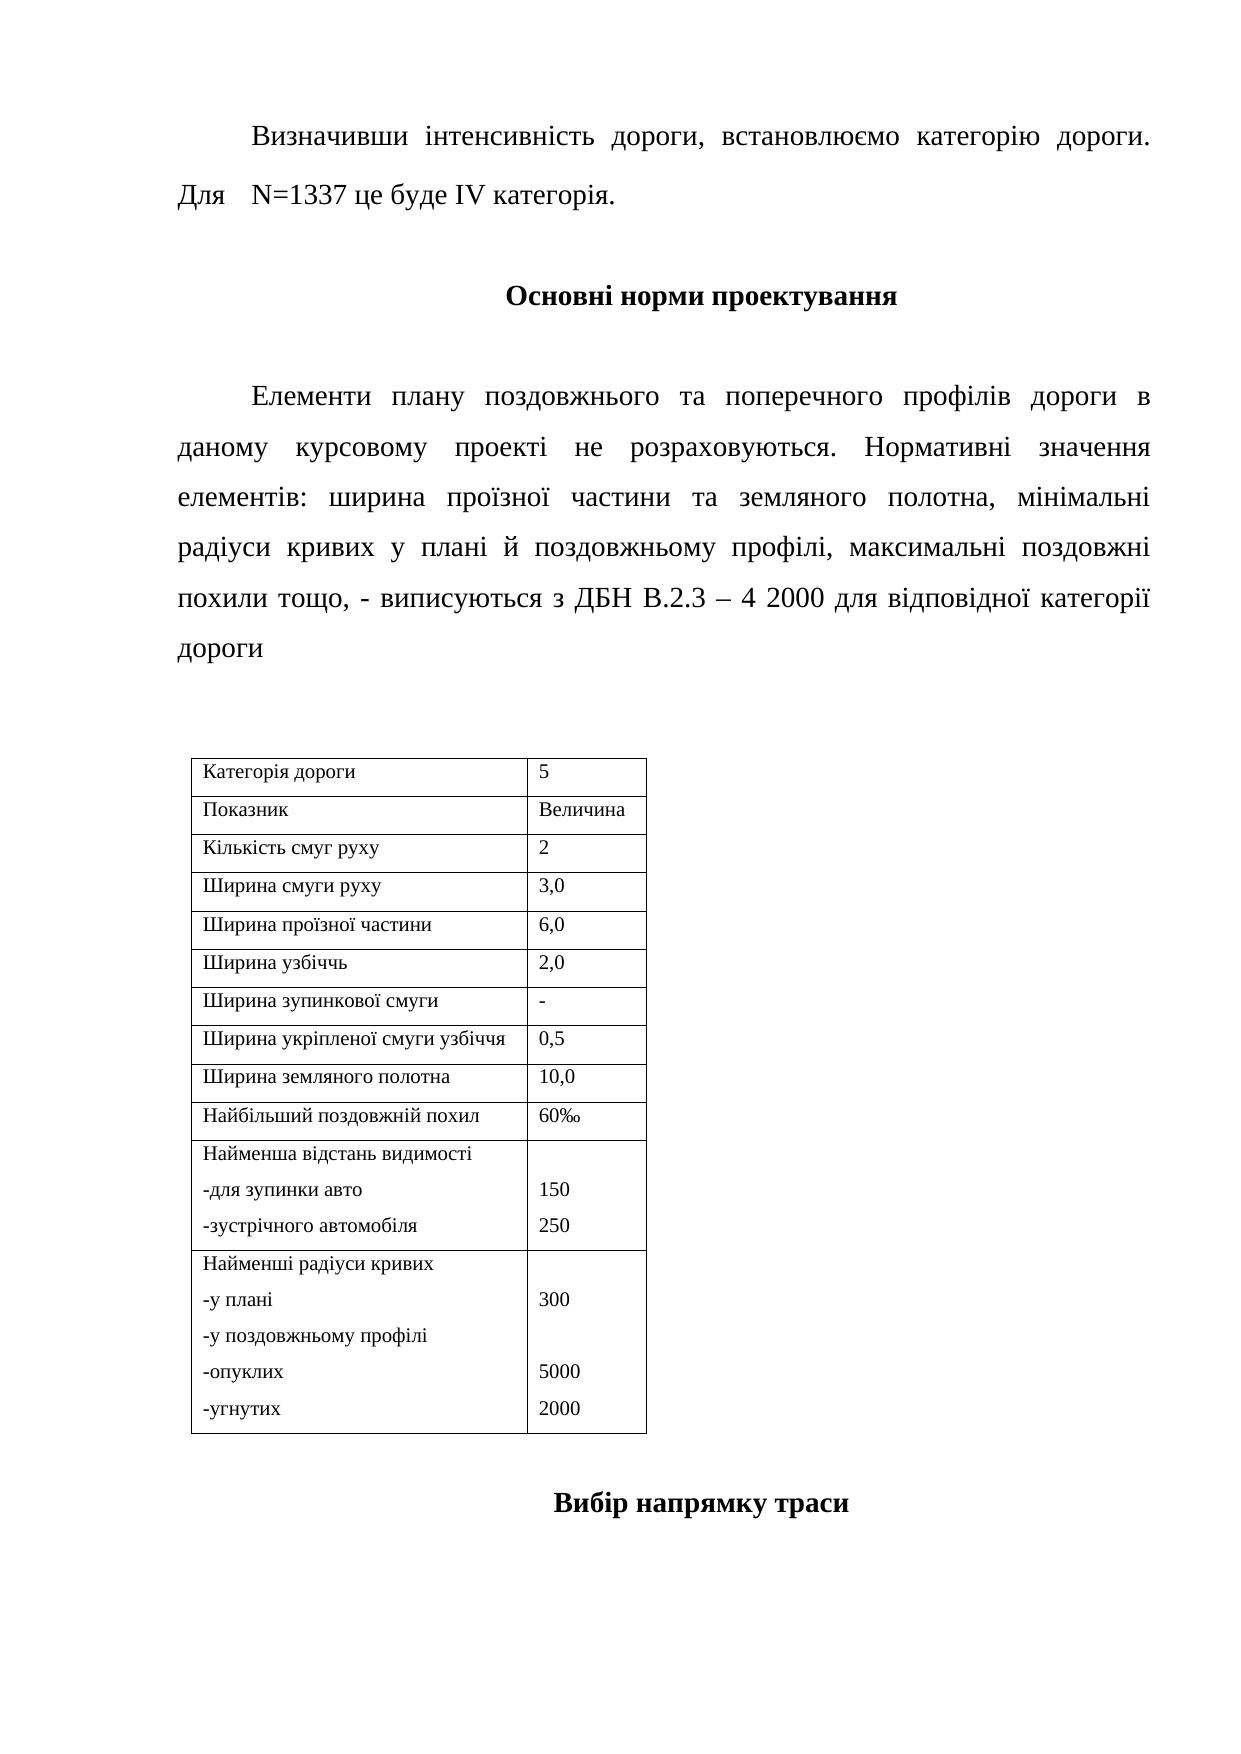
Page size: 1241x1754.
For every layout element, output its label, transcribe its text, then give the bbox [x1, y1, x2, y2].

table_cell Показник [192, 797, 527, 834]
table_header 5 [528, 759, 646, 796]
table_cell Ширина зупинкової смуги [192, 988, 527, 1025]
text Основні норми проектування [177, 278, 1152, 311]
table_cell 10,0 [528, 1065, 646, 1102]
table_header Категорія дороги [192, 759, 527, 796]
table_cell Ширина смуги руху [192, 873, 527, 911]
text Вибір напрямку траси [177, 1485, 1152, 1519]
table_cell Найменша відстань видимості -для зупинки авто -зустрічного автомобіля [192, 1141, 527, 1250]
table_cell - [528, 988, 646, 1025]
table_cell Найменші радіуси кривих -у плані -у поздовжньому профілі -опуклих -угнутих [192, 1251, 527, 1433]
table_cell 300 5000 2000 [528, 1251, 646, 1433]
table_cell Ширина укріпленої смуги узбіччя [192, 1026, 527, 1063]
table_cell 150 250 [528, 1141, 646, 1250]
table_cell 2 [528, 835, 646, 872]
table_cell Кількість смуг руху [192, 835, 527, 872]
table_cell 6,0 [528, 912, 646, 949]
table_cell 2,0 [528, 950, 646, 987]
text Елементи плану поздовжнього та поперечного профілів дороги в даному курсовому проекті не розраховуються. Нормативні значення елементів: ширина проїзної частини та земляного полотна, мінімальні радіуси кривих у плані й поздовжньому профілі, максимальні поздовжні похили тощо, - виписуються з ДБН В.2.3 – 4 2000 для відповідної категорії дороги [177, 378, 1152, 663]
table_cell 3,0 [528, 873, 646, 911]
table_cell Найбільший поздовжній похил [192, 1103, 527, 1140]
table_cell 0,5 [528, 1026, 646, 1063]
table_cell 60‰ [528, 1103, 646, 1140]
table_cell Ширина узбіччь [192, 950, 527, 987]
table_cell Величина [528, 797, 646, 834]
table_cell Ширина проїзної частини [192, 912, 527, 949]
text Визначивши інтенсивність дороги, встановлюємо категорію дороги. Для N=1337 це буде ІV категорія. [177, 118, 1152, 211]
table_cell Ширина земляного полотна [192, 1065, 527, 1102]
